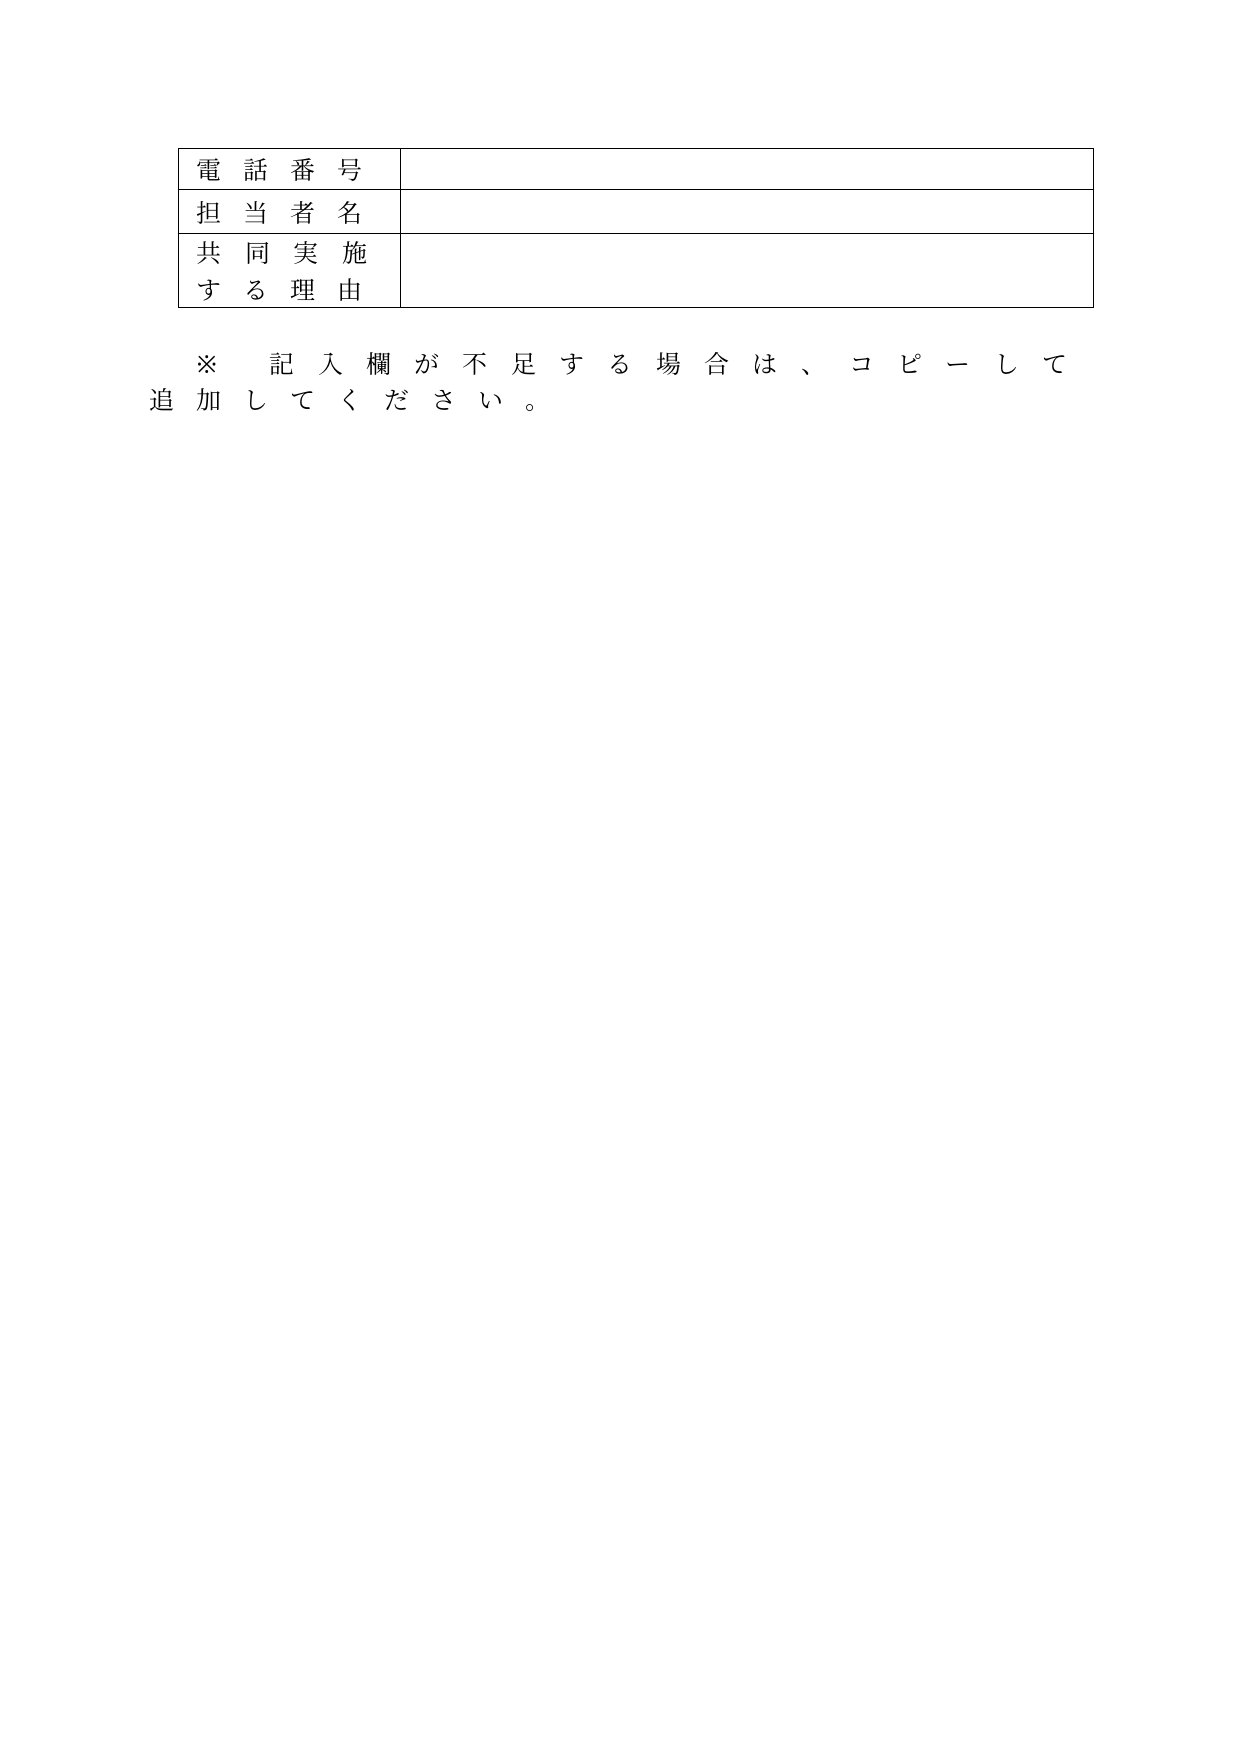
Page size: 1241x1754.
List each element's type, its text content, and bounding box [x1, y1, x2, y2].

table_cell [401, 190, 1093, 233]
text ※ 記入欄が不足する場合は、コピーして追加してください。 [149, 344, 1091, 417]
table_cell 電話番号 [179, 149, 400, 189]
table_cell [401, 234, 1093, 307]
table_cell [401, 149, 1093, 189]
table_cell 担当者名 [179, 190, 400, 233]
table_cell 共同実施する理由 [179, 234, 400, 307]
